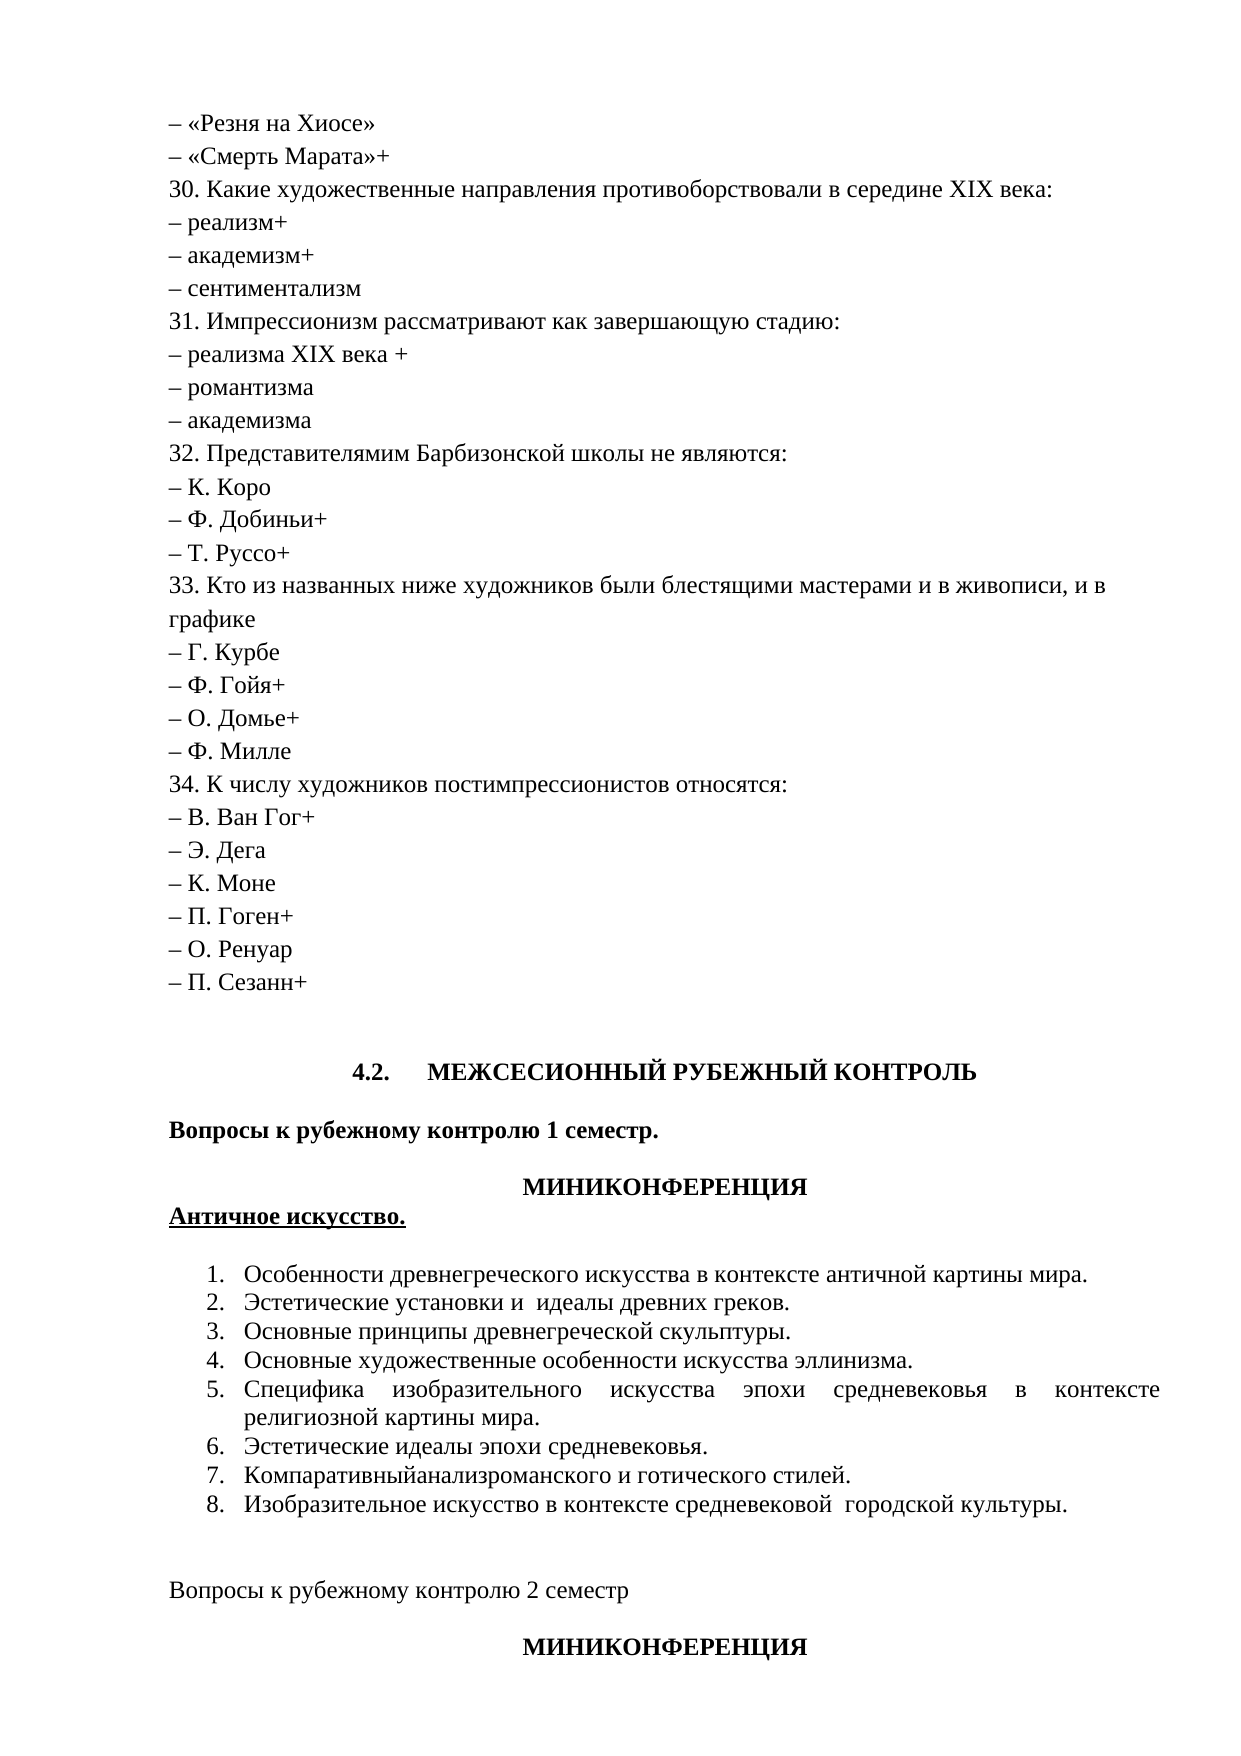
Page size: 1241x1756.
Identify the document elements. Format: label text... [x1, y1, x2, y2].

text – К. Моне [169, 868, 1161, 897]
text – романтизма [169, 372, 1161, 401]
text – К. Коро [169, 472, 1161, 500]
text – П. Гоген+ [169, 901, 1161, 929]
list Эстетические установки и идеалы древних греков. [206, 1287, 1161, 1316]
text – «Смерть Марата»+ [169, 141, 1161, 170]
text 32. Представителямим Барбизонской школы не являются: [169, 438, 1161, 467]
list Основные принципы древнегреческой скульптуры. [206, 1316, 1161, 1345]
text – П. Сезанн+ [169, 967, 1161, 996]
text 34. К числу художников постимпрессионистов относятся: [169, 769, 1161, 797]
text Вопросы к рубежному контролю 2 семестр [169, 1575, 1161, 1604]
list Изобразительное искусство в контексте средневековой городской культуры. [206, 1489, 1161, 1517]
text – О. Ренуар [169, 934, 1161, 963]
text – Э. Дега [169, 835, 1161, 863]
text Вопросы к рубежному контролю 1 семестр. [169, 1115, 1161, 1144]
text – Г. Курбе [169, 637, 1161, 665]
list Эстетические идеалы эпохи средневековья. [206, 1431, 1161, 1460]
text – Ф. Милле [169, 736, 1161, 764]
list Особенности древнегреческого искусства в контексте античной картины мира. [206, 1259, 1161, 1287]
text – сентиментализм [169, 273, 1161, 302]
text – академизма [169, 406, 1161, 434]
text – О. Домье+ [169, 703, 1161, 731]
list Специфика изобразительного искусства эпохи средневековья в контексте религиозной картины мира. [206, 1374, 1161, 1431]
text – академизм+ [169, 240, 1161, 269]
text 30. Какие художественные направления противоборствовали в середине XIX века: [169, 174, 1161, 203]
text – Ф. Гойя+ [169, 670, 1161, 698]
text – Т. Руссо+ [169, 538, 1161, 566]
text – Ф. Добиньи+ [169, 504, 1161, 533]
list Компаративныйанализроманского и готического стилей. [206, 1460, 1161, 1489]
text – реализма XIX века + [169, 339, 1161, 368]
text 33. Кто из названных ниже художников были блестящими мастерами и в живописи, и в графике [169, 571, 1161, 632]
text 4.2. МЕЖСЕСИОННЫЙ РУБЕЖНЫЙ КОНТРОЛЬ [169, 1057, 1161, 1086]
list Основные художественные особенности искусства эллинизма. [206, 1345, 1161, 1374]
text – «Резня на Хиосе» [169, 108, 1161, 137]
text Античное искусство. [169, 1201, 1161, 1230]
text 31. Импрессионизм рассматривают как завершающую стадию: [169, 306, 1161, 335]
text – В. Ван Гог+ [169, 802, 1161, 831]
text МИНИКОНФЕРЕНЦИЯ [169, 1172, 1161, 1201]
text МИНИКОНФЕРЕНЦИЯ [169, 1632, 1161, 1661]
text – реализм+ [169, 207, 1161, 236]
